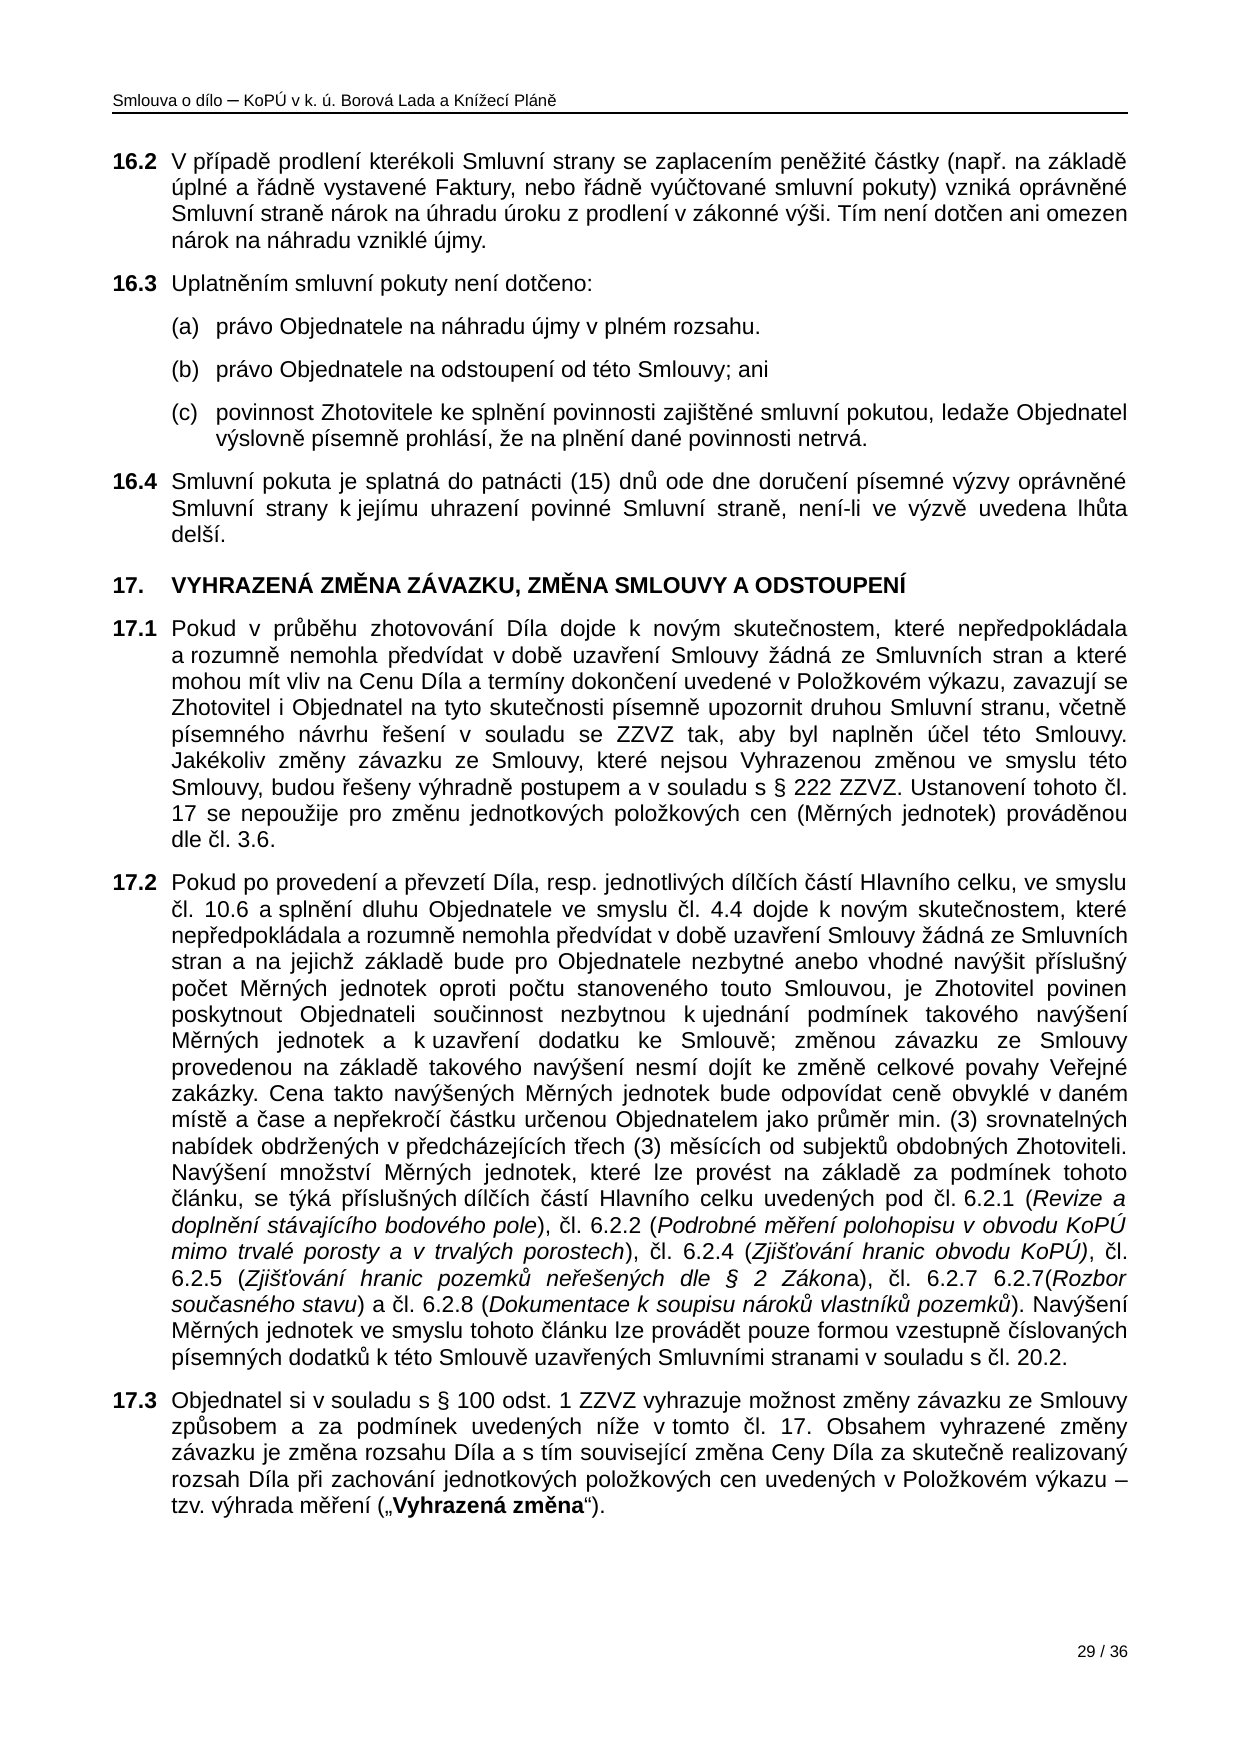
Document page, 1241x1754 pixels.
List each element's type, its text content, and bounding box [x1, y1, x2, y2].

list právo Objednatele na náhradu újmy v plném rozsahu. [171, 313, 1128, 339]
text Objednatel si v souladu s § 100 odst. 1 ZZVZ vyhrazuje možnost změny závazku ze Smlouvy způsobem a za podmínek uvedených níže v tomto čl. 17. Obsahem vyhrazené změny závazku je změna rozsahu Díla a s tím související změna Ceny Díla za skutečně realizovaný rozsah Díla při zachování jednotkových položkových cen uvedených v Položkovém výkazu – tzv. výhrada měření („Vyhrazená změna“). [112, 1387, 1128, 1518]
text V případě prodlení kterékoli Smluvní strany se zaplacením peněžité částky (např. na základě úplné a řádně vystavené Faktury, nebo řádně vyúčtované smluvní pokuty) vzniká oprávněné Smluvní straně nárok na úhradu úroku z prodlení v zákonné výši. Tím není dotčen ani omezen nárok na náhradu vzniklé újmy. [112, 148, 1128, 253]
text Pokud v průběhu zhotovování Díla dojde k novým skutečnostem, které nepředpokládala a rozumně nemohla předvídat v době uzavření Smlouvy žádná ze Smluvních stran a které mohou mít vliv na Cenu Díla a termíny dokončení uvedené v Položkovém výkazu, zavazují se Zhotovitel i Objednatel na tyto skutečnosti písemně upozornit druhou Smluvní stranu, včetně písemného návrhu řešení v souladu se ZZVZ tak, aby byl naplněn účel této Smlouvy. Jakékoliv změny závazku ze Smlouvy, které nejsou Vyhrazenou změnou ve smyslu této Smlouvy, budou řešeny výhradně postupem a v souladu s § 222 ZZVZ. Ustanovení tohoto čl. 17 se nepoužije pro změnu jednotkových položkových cen (Měrných jednotek) prováděnou dle čl. 3.6. [112, 615, 1128, 852]
text Pokud po provedení a převzetí Díla, resp. jednotlivých dílčích částí Hlavního celku, ve smyslu čl. 10.6 a splnění dluhu Objednatele ve smyslu čl. 4.4 dojde k novým skutečnostem, které nepředpokládala a rozumně nemohla předvídat v době uzavření Smlouvy žádná ze Smluvních stran a na jejichž základě bude pro Objednatele nezbytné anebo vhodné navýšit příslušný počet Měrných jednotek oproti počtu stanoveného touto Smlouvou, je Zhotovitel povinen poskytnout Objednateli součinnost nezbytnou k ujednání podmínek takového navýšení Měrných jednotek a k uzavření dodatku ke Smlouvě; změnou závazku ze Smlouvy provedenou na základě takového navýšení nesmí dojít ke změně celkové povahy Veřejné zakázky. Cena takto navýšených Měrných jednotek bude odpovídat ceně obvyklé v daném místě a čase a nepřekročí částku určenou Objednatelem jako průměr min. (3) srovnatelných nabídek obdržených v předcházejících třech (3) měsících od subjektů obdobných Zhotoviteli. Navýšení množství Měrných jednotek, které lze provést na základě za podmínek tohoto článku, se týká příslušných dílčích částí Hlavního celku uvedených pod čl. 6.2.1 (Revize a doplnění stávajícího bodového pole), čl. 6.2.2 (Podrobné měření polohopisu v obvodu KoPÚ mimo trvalé porosty a v trvalých porostech), čl. 6.2.4 (Zjišťování hranic obvodu KoPÚ), čl. 6.2.5 (Zjišťování hranic pozemků neřešených dle § 2 Zákona), čl. 6.2.7 (Rozbor současného stavu) a čl. 6.2.8 (Dokumentace k soupisu nároků vlastníků pozemků). Navýšení Měrných jednotek ve smyslu tohoto článku lze provádět pouze formou vzestupně číslovaných písemných dodatků k této Smlouvě uzavřených Smluvními stranami v souladu s čl. 20.2. [112, 869, 1128, 1370]
text Vyhrazená změna závazku, změna smlouvy a odstoupení [112, 572, 1128, 599]
list povinnost Zhotovitele ke splnění povinnosti zajištěné smluvní pokutou, ledaže Objednatel výslovně písemně prohlásí, že na plnění dané povinnosti netrvá. [171, 399, 1128, 452]
text Uplatněním smluvní pokuty není dotčeno: [112, 270, 1128, 296]
text Smluvní pokuta je splatná do patnácti (15) dnů ode dne doručení písemné výzvy oprávněné Smluvní strany k jejímu uhrazení povinné Smluvní straně, není-li ve výzvě uvedena lhůta delší. [112, 468, 1128, 547]
list právo Objednatele na odstoupení od této Smlouvy; ani [171, 356, 1128, 382]
